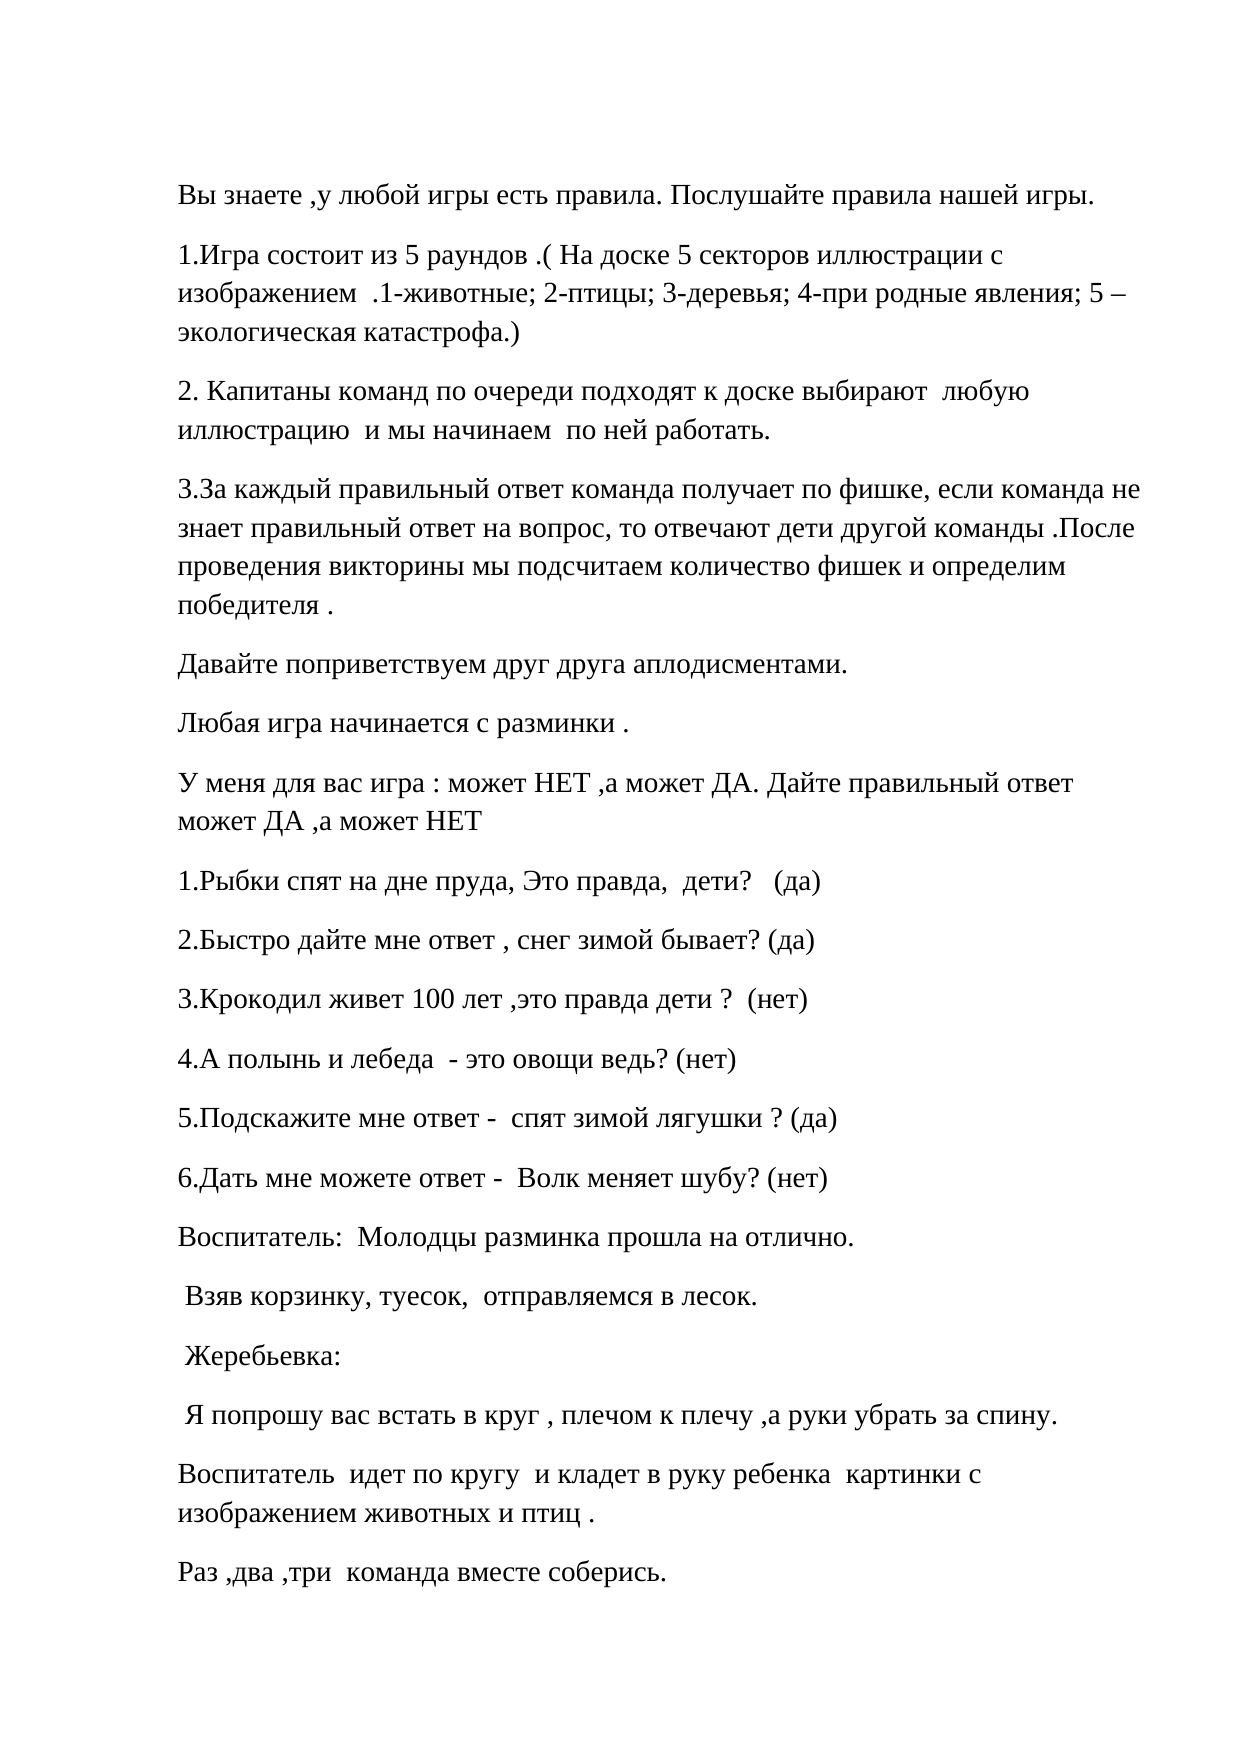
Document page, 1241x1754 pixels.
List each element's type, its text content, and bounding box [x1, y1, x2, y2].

text 1.Игра состоит из 5 раундов .( На доске 5 секторов иллюстрации с изображением .1-животные; 2-птицы; 3-деревья; 4-при родные явления; 5 –экологическая катастрофа.) [177, 237, 1152, 347]
text 5.Подскажите мне ответ - спят зимой лягушки ? (да) [177, 1100, 1152, 1134]
text 2. Капитаны команд по очереди подходят к доске выбирают любую иллюстрацию и мы начинаем по ней работать. [177, 373, 1152, 445]
text 4.А полынь и лебеда - это овощи ведь? (нет) [177, 1041, 1152, 1074]
text 3.Крокодил живет 100 лет ,это правда дети ? (нет) [177, 982, 1152, 1015]
text У меня для вас игра : может НЕТ ,а может ДА. Дайте правильный ответ может ДА ,а может НЕТ [177, 765, 1152, 837]
text Воспитатель идет по кругу и кладет в руку ребенка картинки с изображением животных и птиц . [177, 1457, 1152, 1529]
text Любая игра начинается с разминки . [177, 706, 1152, 739]
text 2.Быстро дайте мне ответ , снег зимой бывает? (да) [177, 922, 1152, 956]
text Я попрошу вас встать в круг , плечом к плечу ,а руки убрать за спину. [177, 1397, 1152, 1431]
text 1.Рыбки спят на дне пруда, Это правда, дети? (да) [177, 863, 1152, 896]
text Взяв корзинку, туесок, отправляемся в лесок. [177, 1278, 1152, 1312]
text Вы знаете ,у любой игры есть правила. Послушайте правила нашей игры. [177, 177, 1152, 211]
text 6.Дать мне можете ответ - Волк меняет шубу? (нет) [177, 1160, 1152, 1193]
text Воспитатель: Молодцы разминка прошла на отлично. [177, 1219, 1152, 1253]
text Раз ,два ,три команда вместе соберись. [177, 1554, 1152, 1588]
text 3.За каждый правильный ответ команда получает по фишке, если команда не знает правильный ответ на вопрос, то отвечают дети другой команды .После проведения викторины мы подсчитаем количество фишек и определим победителя . [177, 471, 1152, 620]
text Жеребьевка: [177, 1338, 1152, 1371]
text Давайте поприветствуем друг друга аплодисментами. [177, 646, 1152, 680]
